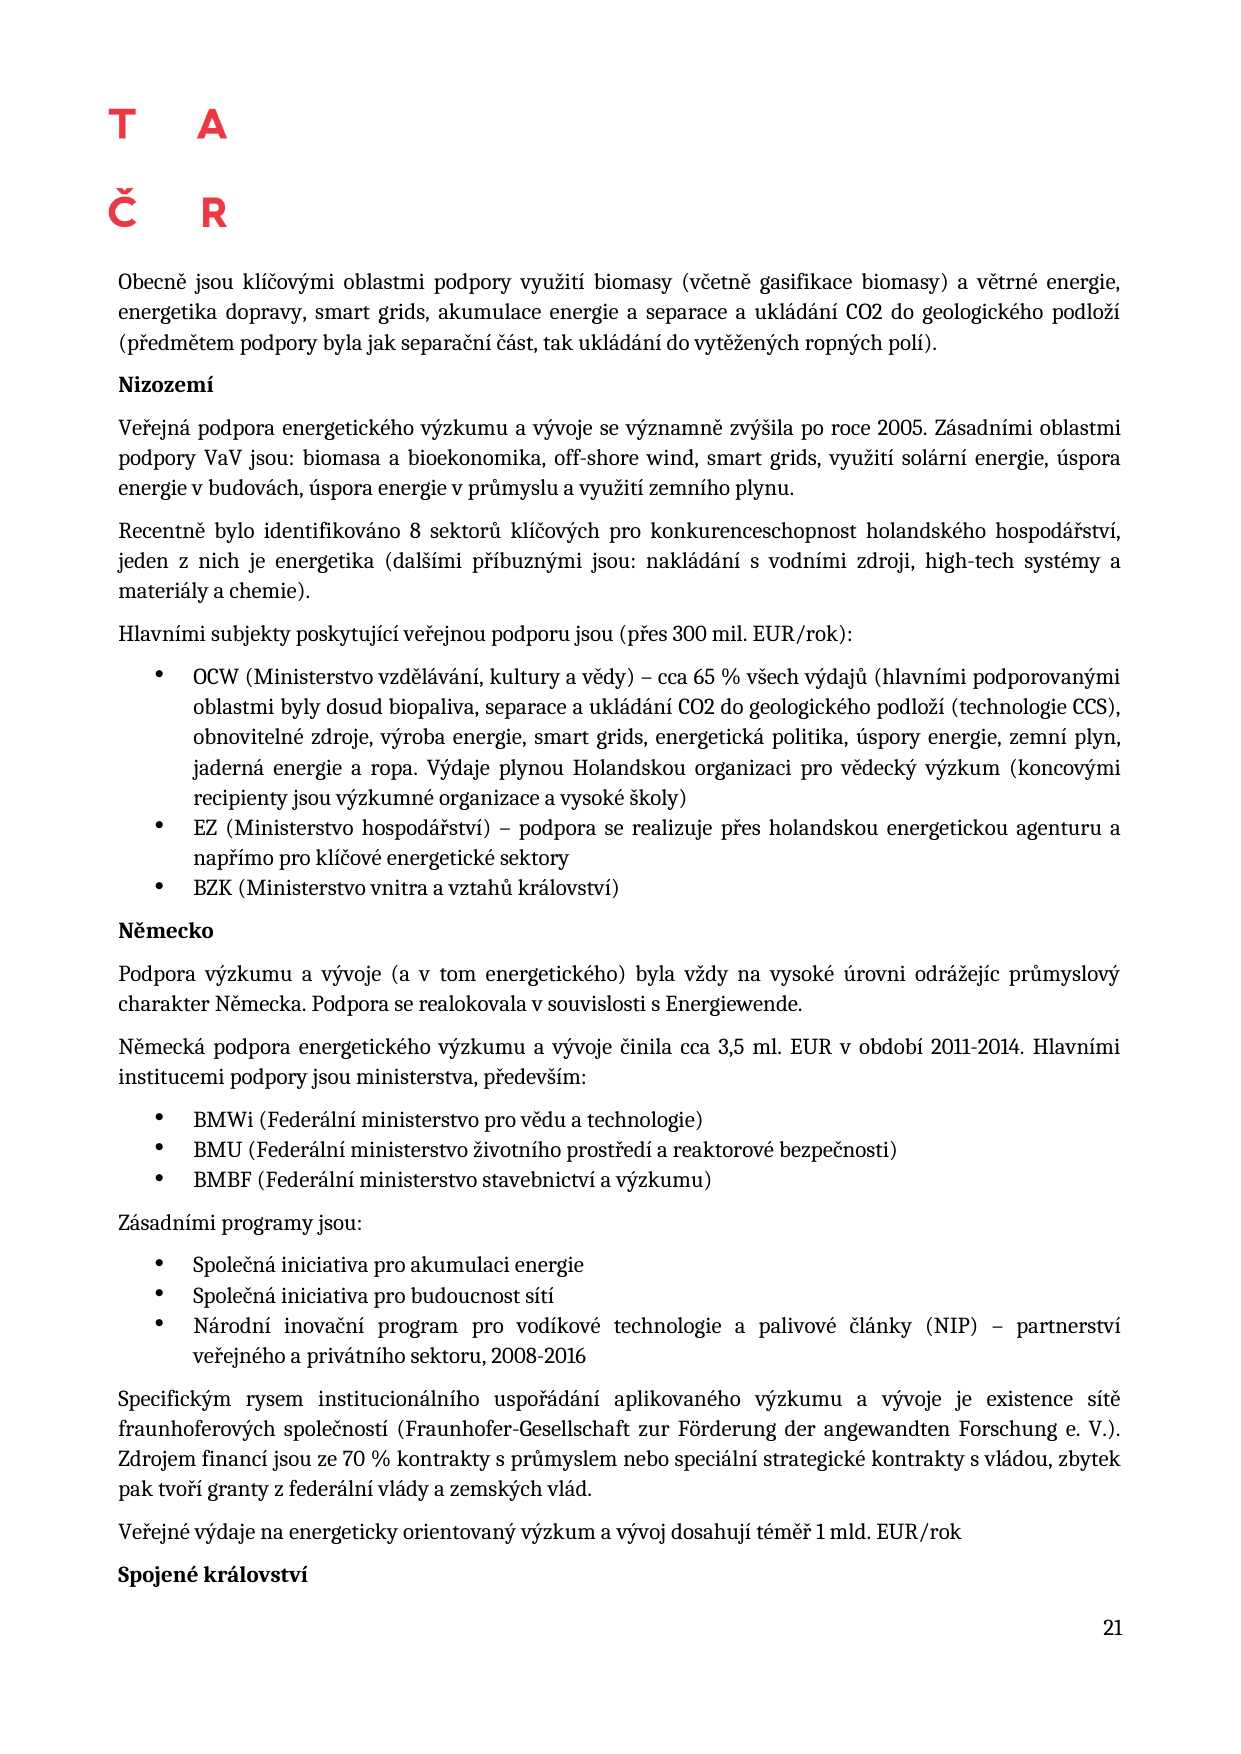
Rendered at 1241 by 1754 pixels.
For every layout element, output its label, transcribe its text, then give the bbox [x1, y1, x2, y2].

list BZK (Ministerstvo vnitra a vztahů království) [156, 875, 1122, 901]
text Spojené království [118, 1562, 1122, 1588]
list Společná iniciativa pro akumulaci energie [156, 1252, 1122, 1278]
text Recentně bylo identifikováno 8 sektorů klíčových pro konkurenceschopnost holandského hospodářství, jeden z nich je energetika (dalšími příbuznými jsou: nakládání s vodními zdroji, high-tech systémy a materiály a chemie). [118, 518, 1122, 604]
list BMU (Federální ministerstvo životního prostředí a reaktorové bezpečnosti) [156, 1137, 1122, 1163]
text Veřejná podpora energetického výzkumu a vývoje se významně zvýšila po roce 2005. Zásadními oblastmi podpory VaV jsou: biomasa a bioekonomika, off-shore wind, smart grids, využití solární energie, úspora energie v budovách, úspora energie v průmyslu a využití zemního plynu. [118, 415, 1122, 501]
list EZ (Ministerstvo hospodářství) – podpora se realizuje přes holandskou energetickou agenturu a napřímo pro klíčové energetické sektory [156, 815, 1122, 871]
text Podpora výzkumu a vývoje (a v tom energetického) byla vždy na vysoké úrovni odrážejíc průmyslový charakter Německa. Podpora se realokovala v souvislosti s Energiewende. [118, 961, 1122, 1017]
text Nizozemí [118, 372, 1122, 398]
picture [0, 0, 227, 227]
text Veřejné výdaje na energeticky orientovaný výzkum a vývoj dosahují téměř 1 mld. EUR/rok [118, 1519, 1122, 1545]
text Specifickým rysem institucionálního uspořádání aplikovaného výzkumu a vývoje je existence sítě fraunhoferových společností (Fraunhofer-Gesellschaft zur Förderung der angewandten Forschung e. V.). Zdrojem financí jsou ze 70 % kontrakty s průmyslem nebo speciální strategické kontrakty s vládou, zbytek pak tvoří granty z federální vlády a zemských vlád. [118, 1386, 1122, 1502]
list BMBF (Federální ministerstvo stavebnictví a výzkumu) [156, 1167, 1122, 1193]
text Obecně jsou klíčovými oblastmi podpory využití biomasy (včetně gasifikace biomasy) a větrné energie, energetika dopravy, smart grids, akumulace energie a separace a ukládání CO2 do geologického podloží (předmětem podpory byla jak separační část, tak ukládání do vytěžených ropných polí). [118, 269, 1122, 356]
text Zásadními programy jsou: [118, 1209, 1122, 1236]
list Společná iniciativa pro budoucnost sítí [156, 1282, 1122, 1309]
text Německá podpora energetického výzkumu a vývoje činila cca 3,5 ml. EUR v období 2011-2014. Hlavními institucemi podpory jsou ministerstva, především: [118, 1033, 1122, 1090]
list Národní inovační program pro vodíkové technologie a palivové články (NIP) – partnerství veřejného a privátního sektoru, 2008-2016 [156, 1313, 1122, 1369]
text Německo [118, 918, 1122, 944]
list OCW (Ministerstvo vzdělávání, kultury a vědy) – cca 65 % všech výdajů (hlavními podporovanými oblastmi byly dosud biopaliva, separace a ukládání CO2 do geologického podloží (technologie CCS), obnovitelné zdroje, výroba energie, smart grids, energetická politika, úspory energie, zemní plyn, jaderná energie a ropa. Výdaje plynou Holandskou organizaci pro vědecký výzkum (koncovými recipienty jsou výzkumné organizace a vysoké školy) [156, 664, 1122, 811]
text Hlavními subjekty poskytující veřejnou podporu jsou (přes 300 mil. EUR/rok): [118, 621, 1122, 647]
list BMWi (Federální ministerstvo pro vědu a technologie) [156, 1106, 1122, 1133]
